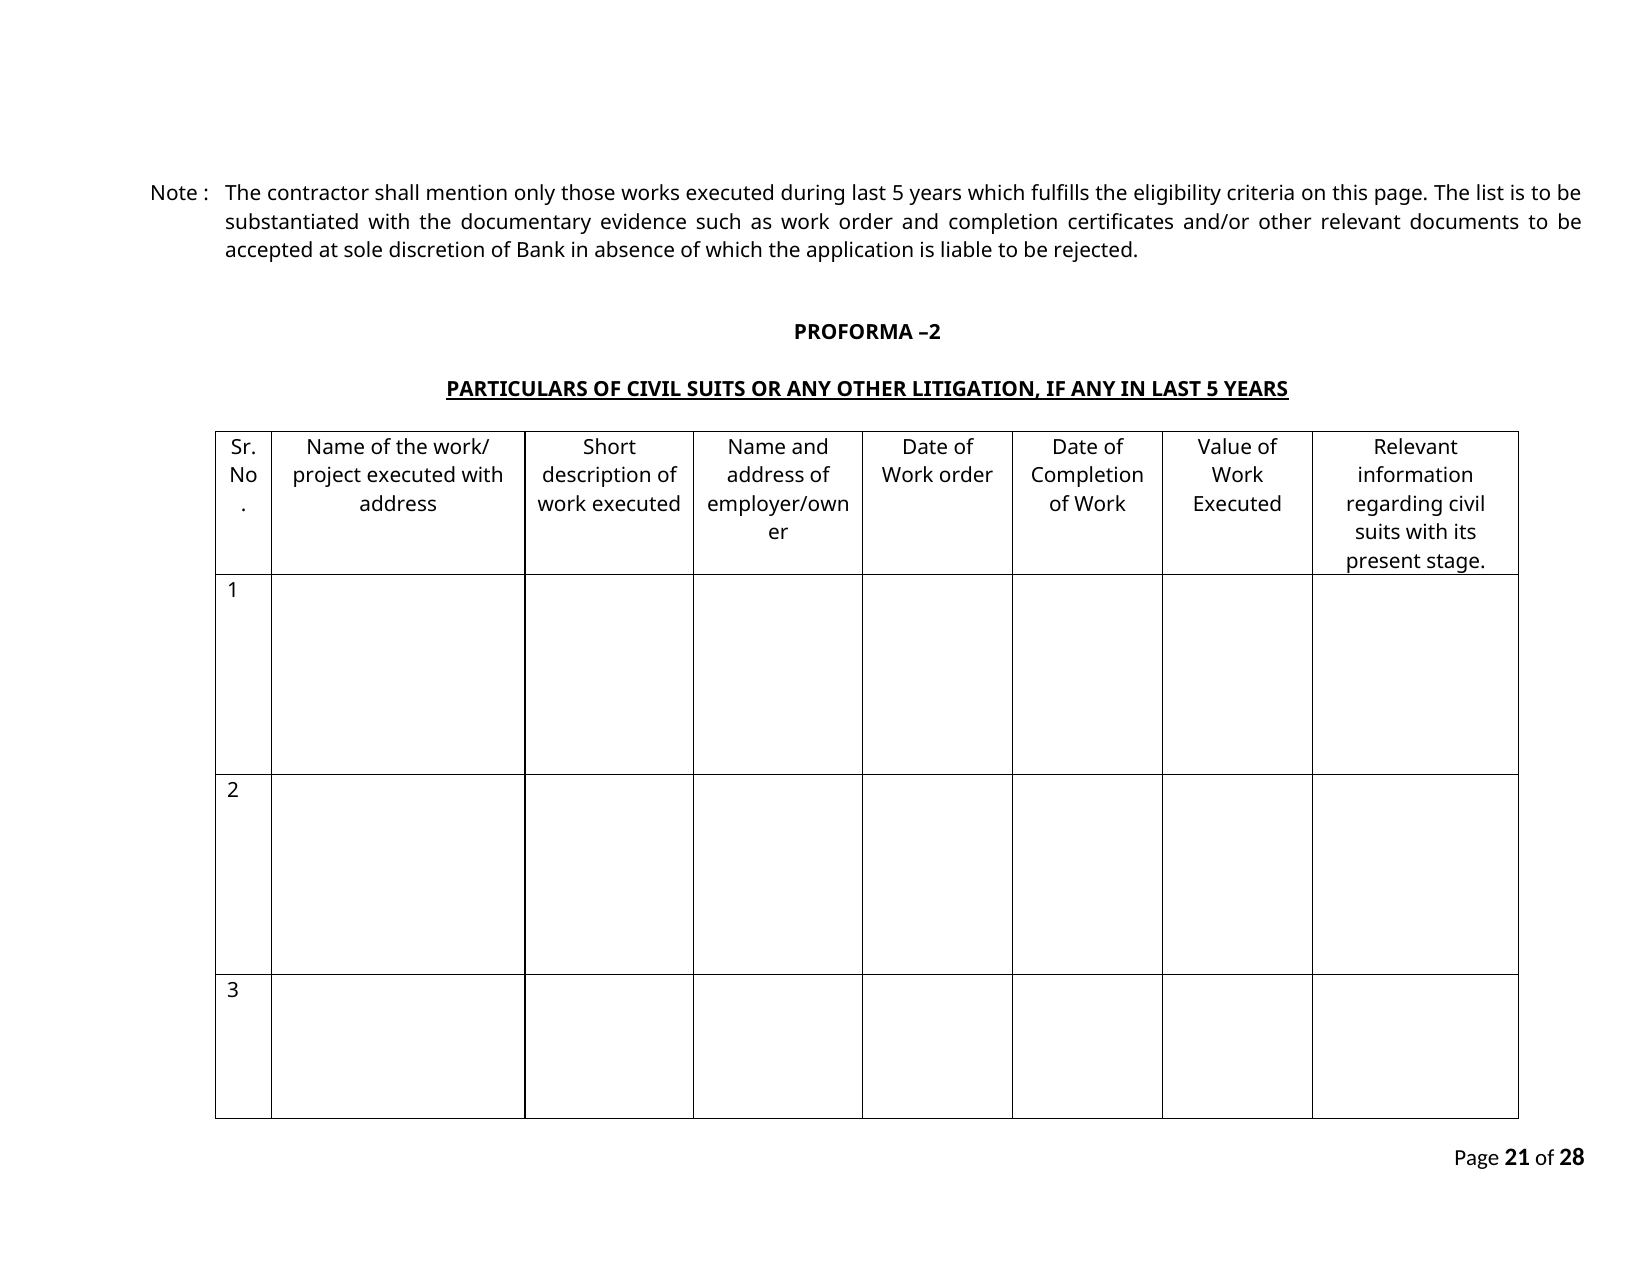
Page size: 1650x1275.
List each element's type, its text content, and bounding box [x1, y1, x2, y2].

table_cell [526, 975, 693, 1118]
table_cell [1013, 775, 1162, 974]
text PARTICULARS OF CIVIL SUITS OR ANY OTHER LITIGATION, IF ANY IN LAST 5 YEARS [150, 374, 1584, 402]
table_header Name of the work/ project executed with address [272, 432, 524, 574]
table_header Date of Work order [863, 432, 1012, 574]
table_cell [272, 975, 524, 1118]
table_cell 3 [216, 975, 271, 1118]
table_cell [1163, 975, 1312, 1118]
table_cell [1013, 575, 1162, 774]
table_cell [694, 775, 862, 974]
table_cell [694, 975, 862, 1118]
table_cell [272, 775, 524, 974]
table_cell [1313, 975, 1518, 1118]
table_cell [863, 975, 1012, 1118]
table_header Name and address of employer/owner [694, 432, 862, 574]
table_cell [272, 575, 524, 774]
table_cell [1313, 575, 1518, 774]
table_header Sr. No. [216, 432, 271, 574]
table_cell [863, 775, 1012, 974]
table_cell [1313, 775, 1518, 974]
table_cell 2 [216, 775, 271, 974]
table_header Short description of work executed [526, 432, 693, 574]
table_cell [1013, 975, 1162, 1118]
table_header Relevant information regarding civil suits with its present stage. [1313, 432, 1518, 574]
table_header Value of Work Executed [1163, 432, 1312, 574]
table_cell [694, 575, 862, 774]
table_cell 1 [216, 575, 271, 774]
table_cell [1163, 775, 1312, 974]
text Note : The contractor shall mention only those works executed during last 5 years which fulfills the eligibility criteria on this page. The list is to be substantiated with the documentary evidence such as work order and completion certificates and/or other relevant documents to be accepted at sole discretion of Bank in absence of which the application is liable to be rejected. [150, 178, 1584, 264]
table_cell [526, 775, 693, 974]
table_cell [1163, 575, 1312, 774]
table_cell [526, 575, 693, 774]
table_cell [863, 575, 1012, 774]
text PROFORMA –2 [150, 317, 1584, 346]
table_header Date of Completion of Work [1013, 432, 1162, 574]
